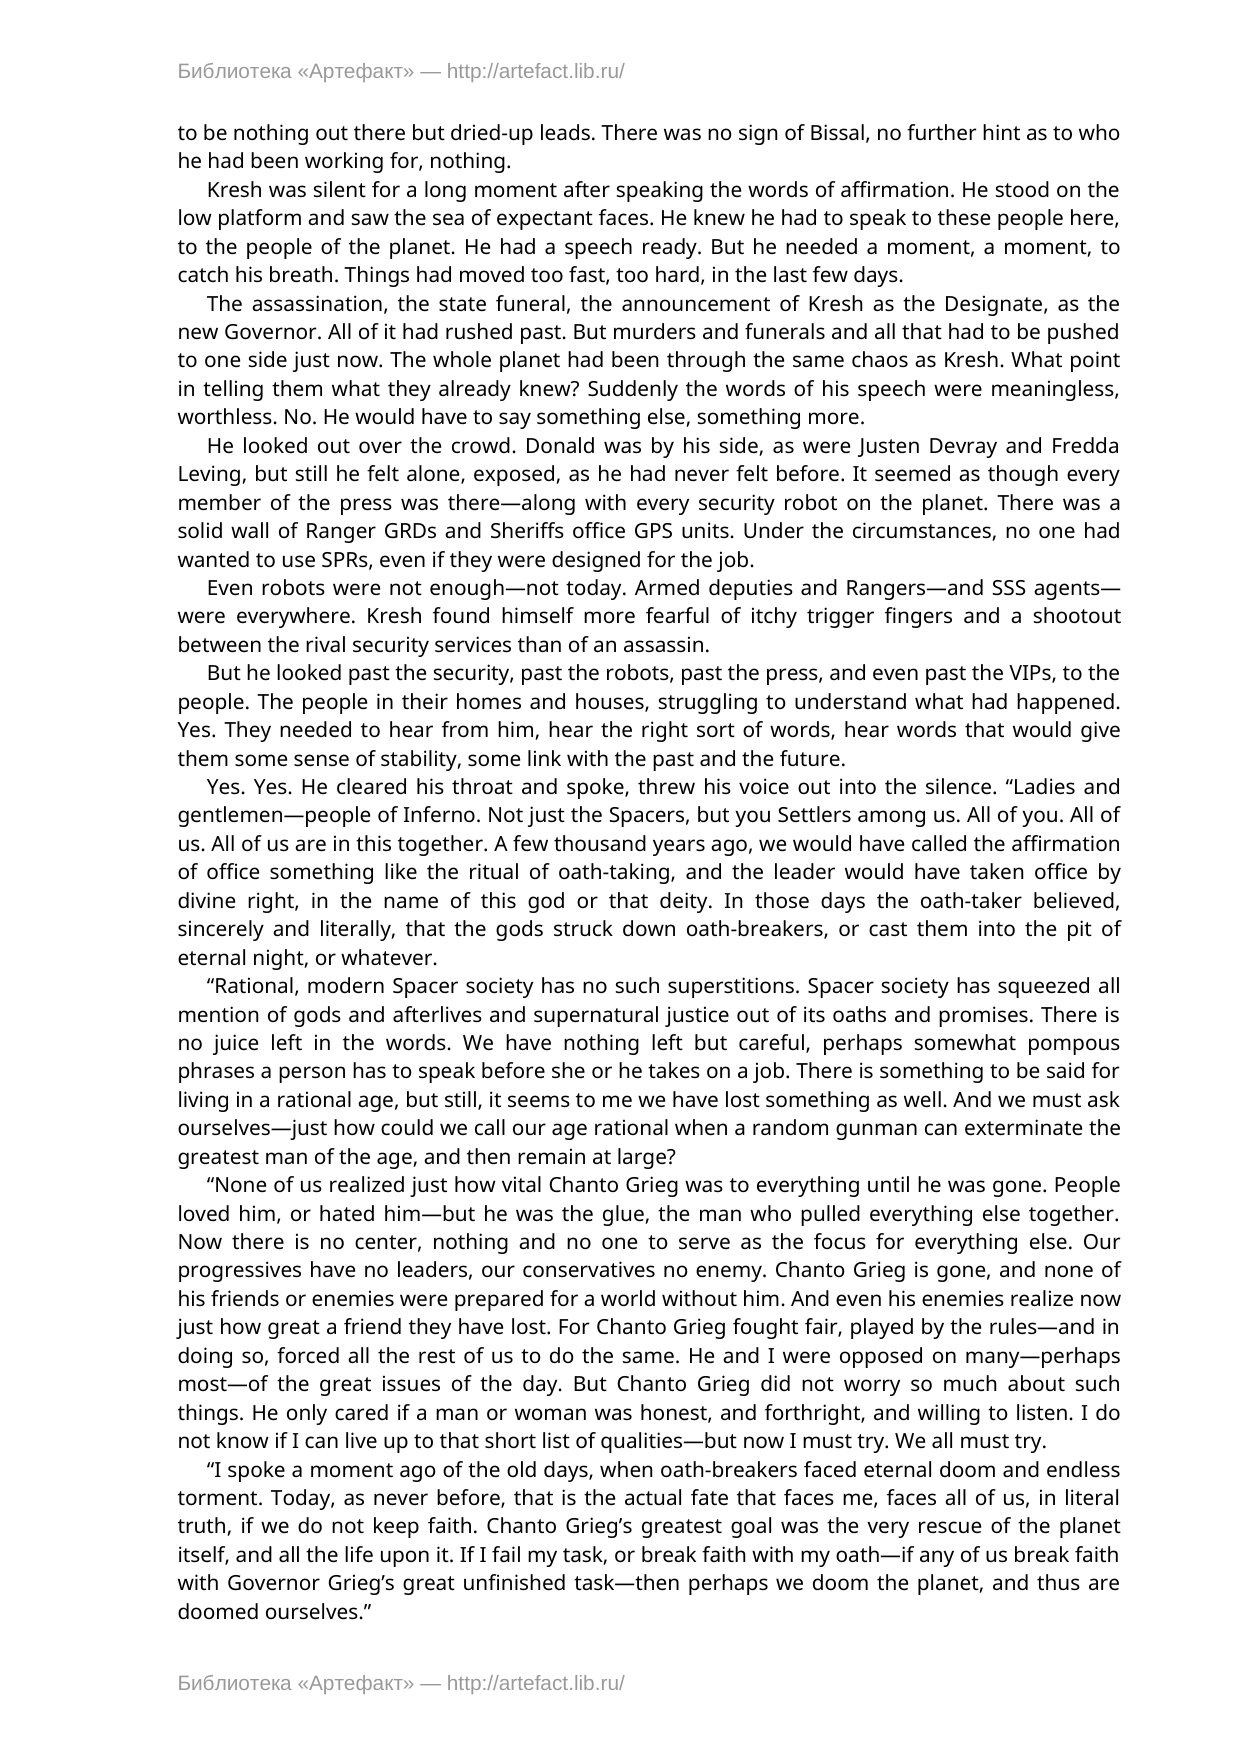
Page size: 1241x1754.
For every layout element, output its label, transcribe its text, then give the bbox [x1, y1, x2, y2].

text He looked out over the crowd. Donald was by his side, as were Justen Devray and Fredda Leving, but still he felt alone, exposed, as he had never felt before. It seemed as though every member of the press was there—along with every security robot on the planet. There was a solid wall of Ranger GRDs and Sheriffs office GPS units. Under the circumstances, no one had wanted to use SPRs, even if they were designed for the job. [177, 431, 1122, 573]
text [177, 118, 1122, 175]
text Even robots were not enough—not today. Armed deputies and Rangers—and SSS agents—were everywhere. Kresh found himself more fearful of itchy trigger fingers and a shootout between the rival security services than of an assassin. [177, 573, 1122, 658]
text “Rational, modern Spacer society has no such superstitions. Spacer society has squeezed all mention of gods and afterlives and supernatural justice out of its oaths and promises. There is no juice left in the words. We have nothing left but careful, perhaps somewhat pompous phrases a person has to speak before she or he takes on a job. There is something to be said for living in a rational age, but still, it seems to me we have lost something as well. And we must ask ourselves—just how could we call our age rational when a random gunman can exterminate the greatest man of the age, and then remain at large? [177, 971, 1122, 1170]
text Yes. Yes. He cleared his throat and spoke, threw his voice out into the silence. “Ladies and gentlemen—people of Inferno. Not just the Spacers, but you Settlers among us. All of you. All of us. All of us are in this together. A few thousand years ago, we would have called the affirmation of office something like the ritual of oath-taking, and the leader would have taken office by divine right, in the name of this god or that deity. In those days the oath-taker believed, sincerely and literally, that the gods struck down oath-breakers, or cast them into the pit of eternal night, or whatever. [177, 772, 1122, 971]
text The assassination, the state funeral, the announcement of Kresh as the Designate, as the new Governor. All of it had rushed past. But murders and funerals and all that had to be pushed to one side just now. The whole planet had been through the same chaos as Kresh. What point in telling them what they already knew? Suddenly the words of his speech were meaningless, worthless. No. He would have to say something else, something more. [177, 289, 1122, 431]
text But he looked past the security, past the robots, past the press, and even past the VIPs, to the people. The people in their homes and houses, struggling to understand what had happened. Yes. They needed to hear from him, hear the right sort of words, hear words that would give them some sense of stability, some link with the past and the future. [177, 658, 1122, 772]
text “None of us realized just how vital Chanto Grieg was to everything until he was gone. People loved him, or hated him—but he was the glue, the man who pulled everything else together. Now there is no center, nothing and no one to serve as the focus for everything else. Our progressives have no leaders, our conservatives no enemy. Chanto Grieg is gone, and none of his friends or enemies were prepared for a world without him. And even his enemies realize now just how great a friend they have lost. For Chanto Grieg fought fair, played by the rules—and in doing so, forced all the rest of us to do the same. He and I were opposed on many—perhaps most—of the great issues of the day. But Chanto Grieg did not worry so much about such things. He only cared if a man or woman was honest, and forthright, and willing to listen. I do not know if I can live up to that short list of qualities—but now I must try. We all must try. [177, 1170, 1122, 1455]
text Kresh was silent for a long moment after speaking the words of affirmation. He stood on the low platform and saw the sea of expectant faces. He knew he had to speak to these people here, to the people of the planet. He had a speech ready. But he needed a moment, a moment, to catch his breath. Things had moved too fast, too hard, in the last few days. [177, 175, 1122, 289]
text “I spoke a moment ago of the old days, when oath-breakers faced eternal doom and endless torment. Today, as never before, that is the actual fate that faces me, faces all of us, in literal truth, if we do not keep faith. Chanto Grieg’s greatest goal was the very rescue of the planet itself, and all the life upon it. If I fail my task, or break faith with my oath—if any of us break faith with Governor Grieg’s great unfinished task—then perhaps we doom the planet, and thus are doomed ourselves.” [177, 1455, 1122, 1625]
